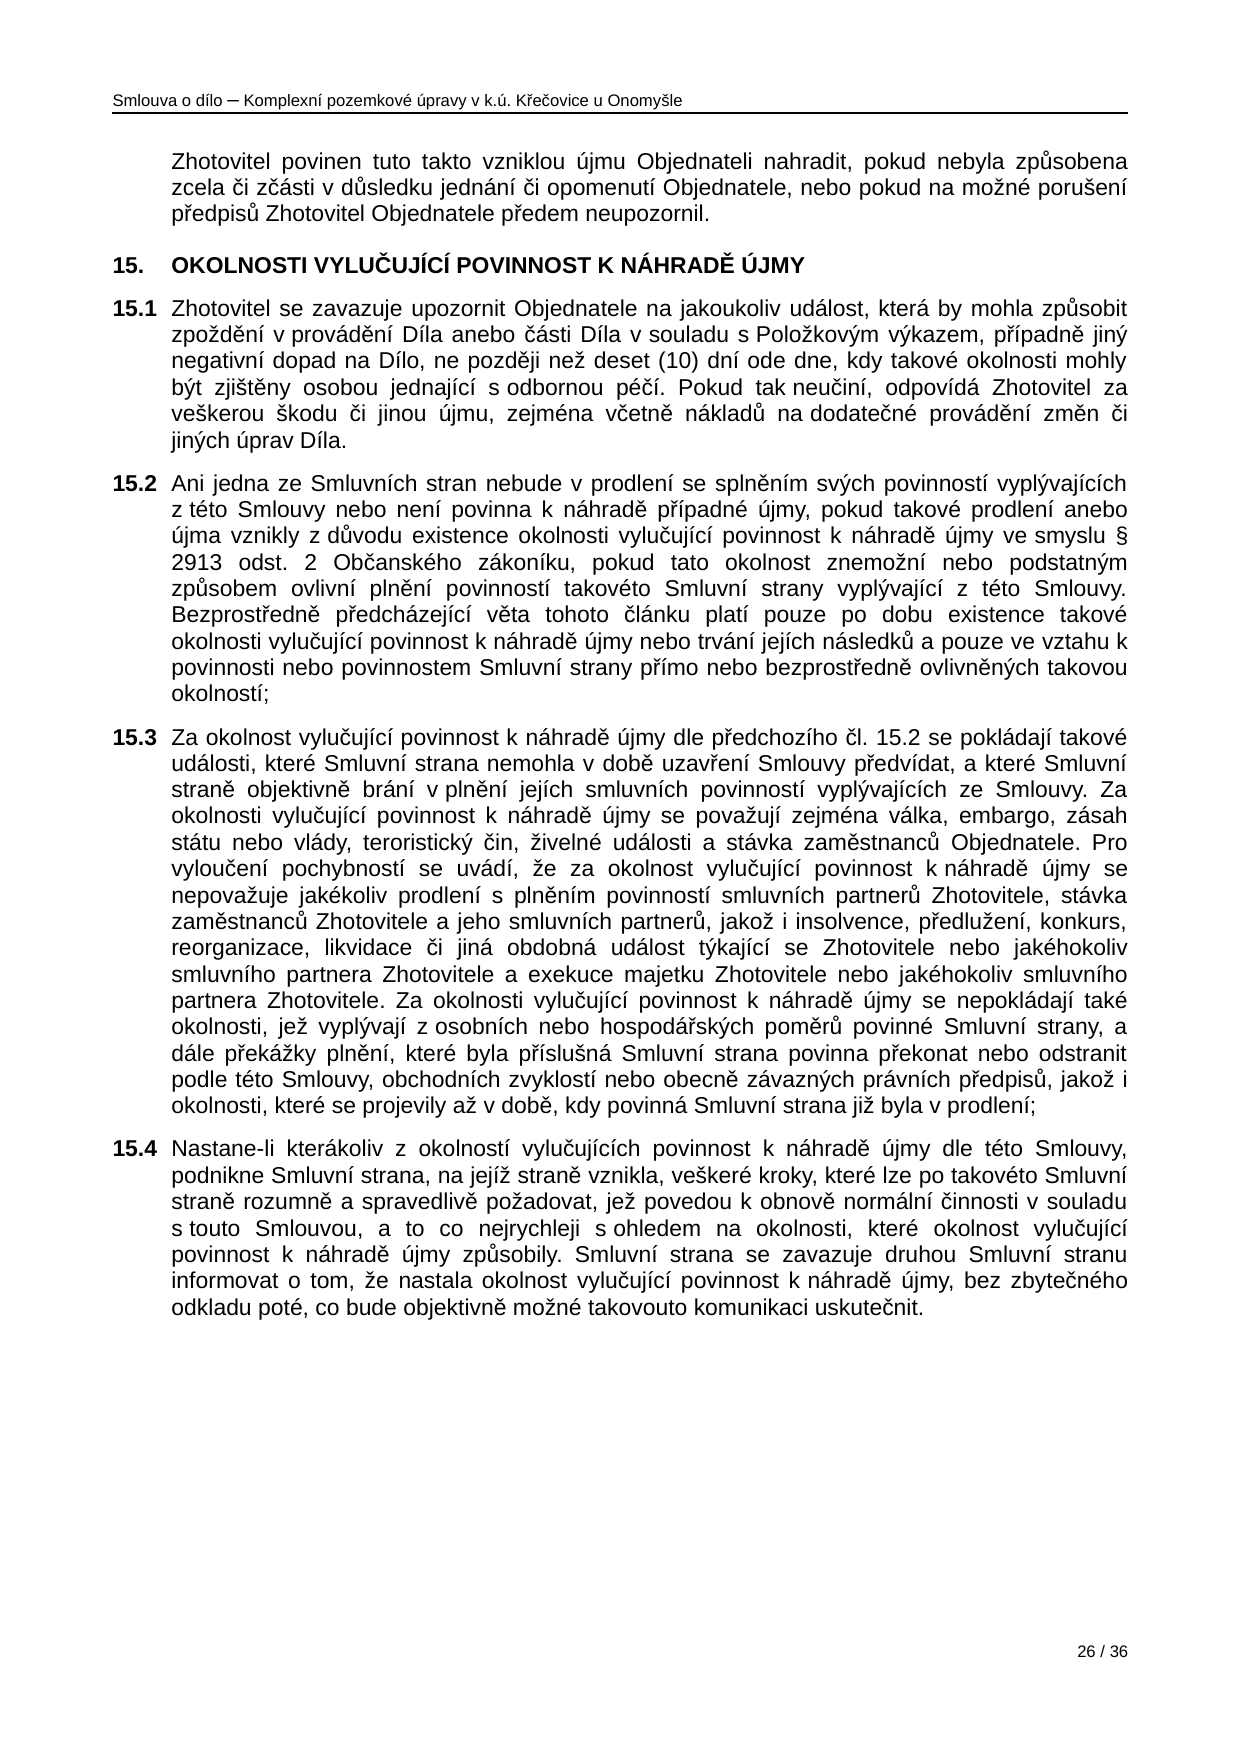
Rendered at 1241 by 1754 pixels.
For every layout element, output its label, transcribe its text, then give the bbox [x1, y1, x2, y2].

text Za okolnost vylučující povinnost k náhradě újmy dle předchozího čl. 15.2 se pokládají takové události, které Smluvní strana nemohla v době uzavření Smlouvy předvídat, a které Smluvní straně objektivně brání v plnění jejích smluvních povinností vyplývajících ze Smlouvy. Za okolnosti vylučující povinnost k náhradě újmy se považují zejména válka, embargo, zásah státu nebo vlády, teroristický čin, živelné události a stávka zaměstnanců Objednatele. Pro vyloučení pochybností se uvádí, že za okolnost vylučující povinnost k náhradě újmy se nepovažuje jakékoliv prodlení s plněním povinností smluvních partnerů Zhotovitele, stávka zaměstnanců Zhotovitele a jeho smluvních partnerů, jakož i insolvence, předlužení, konkurs, reorganizace, likvidace či jiná obdobná událost týkající se Zhotovitele nebo jakéhokoliv smluvního partnera Zhotovitele a exekuce majetku Zhotovitele nebo jakéhokoliv smluvního partnera Zhotovitele. Za okolnosti vylučující povinnost k náhradě újmy se nepokládají také okolnosti, jež vyplývají z osobních nebo hospodářských poměrů povinné Smluvní strany, a dále překážky plnění, které byla příslušná Smluvní strana povinna překonat nebo odstranit podle této Smlouvy, obchodních zvyklostí nebo obecně závazných právních předpisů, jakož i okolnosti, které se projevily až v době, kdy povinná Smluvní strana již byla v prodlení; [112, 723, 1128, 1119]
text Zhotovitel se zavazuje upozornit Objednatele na jakoukoliv událost, která by mohla způsobit zpoždění v provádění Díla anebo části Díla v souladu s Položkovým výkazem, případně jiný negativní dopad na Dílo, ne později než deset (10) dní ode dne, kdy takové okolnosti mohly být zjištěny osobou jednající s odbornou péčí. Pokud tak neučiní, odpovídá Zhotovitel za veškerou škodu či jinou újmu, zejména včetně nákladů na dodatečné provádění změn či jiných úprav Díla. [112, 295, 1128, 453]
text Nastane-li kterákoliv z okolností vylučujících povinnost k náhradě újmy dle této Smlouvy, podnikne Smluvní strana, na jejíž straně vznikla, veškeré kroky, které lze po takovéto Smluvní straně rozumně a spravedlivě požadovat, jež povedou k obnově normální činnosti v souladu s touto Smlouvou, a to co nejrychleji s ohledem na okolnosti, které okolnost vylučující povinnost k náhradě újmy způsobily. Smluvní strana se zavazuje druhou Smluvní stranu informovat o tom, že nastala okolnost vylučující povinnost k náhradě újmy, bez zbytečného odkladu poté, co bude objektivně možné takovouto komunikaci uskutečnit. [112, 1135, 1128, 1320]
text Ani jedna ze Smluvních stran nebude v prodlení se splněním svých povinností vyplývajících z této Smlouvy nebo není povinna k náhradě případné újmy, pokud takové prodlení anebo újma vznikly z důvodu existence okolnosti vylučující povinnost k náhradě újmy ve smyslu § 2913 odst. 2 Občanského zákoníku, pokud tato okolnost znemožní nebo podstatným způsobem ovlivní plnění povinností takovéto Smluvní strany vyplývající z této Smlouvy. Bezprostředně předcházející věta tohoto článku platí pouze po dobu existence takové okolnosti vylučující povinnost k náhradě újmy nebo trvání jejích následků a pouze ve vztahu k povinnosti nebo povinnostem Smluvní strany přímo nebo bezprostředně ovlivněných takovou okolností; [112, 469, 1128, 707]
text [112, 148, 1128, 227]
text Okolnosti vylučující povinnost k náhradě újmy [112, 252, 1128, 278]
